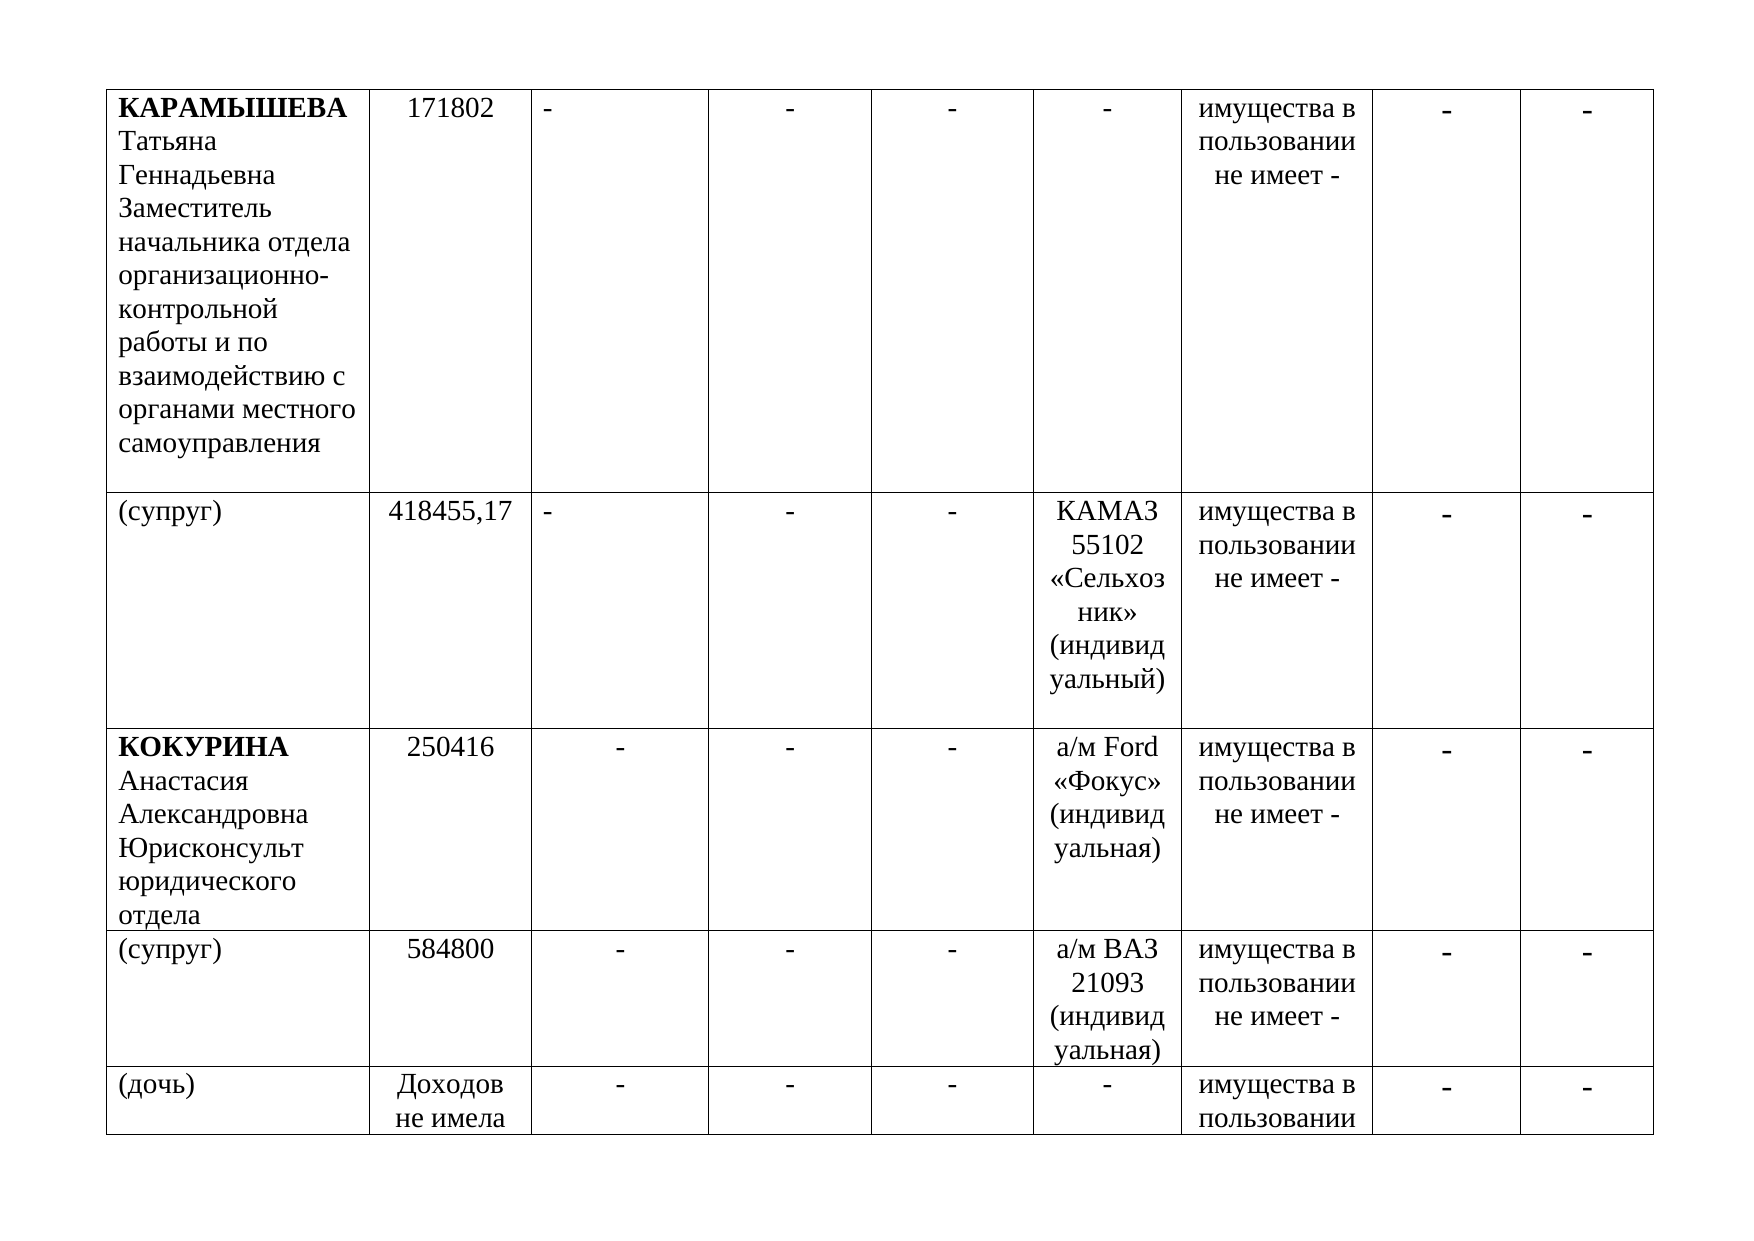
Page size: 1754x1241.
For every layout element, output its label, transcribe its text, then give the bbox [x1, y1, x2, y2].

table_cell 250416 [370, 729, 531, 930]
table_cell КАРАМЫШЕВА Татьяна Геннадьевна Заместитель начальника отдела организационно-контрольной работы и по взаимодействию с органами местного самоуправления [107, 90, 369, 492]
table_cell - [532, 931, 708, 1066]
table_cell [1182, 1067, 1372, 1134]
table_cell - [1521, 493, 1653, 728]
table_cell - [1034, 90, 1181, 492]
table_cell (супруг) [107, 931, 369, 1066]
table_cell - [709, 931, 871, 1066]
table_cell - [1521, 931, 1653, 1066]
table_cell - [872, 1067, 1033, 1134]
table_cell - [709, 1067, 871, 1134]
table_cell - [872, 729, 1033, 930]
table_cell - [1521, 1067, 1653, 1134]
table_cell имущества в пользовании не имеет - [1182, 90, 1372, 492]
table_cell - [1521, 90, 1653, 492]
table_cell - [1521, 729, 1653, 930]
table_cell 171802 [370, 90, 531, 492]
table_cell - [709, 493, 871, 728]
table_cell имущества в пользовании не имеет - [1182, 931, 1372, 1066]
table_cell - [532, 90, 708, 492]
table_cell - [1373, 729, 1520, 930]
table_cell - [532, 729, 708, 930]
table_cell - [532, 493, 708, 728]
table_cell 584800 [370, 931, 531, 1066]
table_cell - [872, 90, 1033, 492]
table_cell (дочь) [107, 1067, 369, 1134]
table_cell Доходов не имела [370, 1067, 531, 1134]
table_cell - [1373, 90, 1520, 492]
table_cell имущества в пользовании не имеет - [1182, 493, 1372, 728]
table_cell - [872, 931, 1033, 1066]
table_cell - [1373, 931, 1520, 1066]
table_cell - [1034, 1067, 1181, 1134]
table_cell (супруг) [107, 493, 369, 728]
table_cell - [1373, 493, 1520, 728]
table_cell КОКУРИНА Анастасия Александровна Юрисконсульт юридического отдела [107, 729, 369, 930]
table_cell а/м Ford «Фокус» (индивидуальная) [1034, 729, 1181, 930]
table_cell КАМАЗ 55102 «Сельхозник» (индивидуальный) [1034, 493, 1181, 728]
table_cell 418455,17 [370, 493, 531, 728]
table_cell - [709, 90, 871, 492]
table_cell - [532, 1067, 708, 1134]
table_cell - [709, 729, 871, 930]
table_cell а/м ВАЗ 21093 (индивидуальная) [1034, 931, 1181, 1066]
table_cell имущества в пользовании не имеет - [1182, 729, 1372, 930]
table_cell - [872, 493, 1033, 728]
table_cell - [1373, 1067, 1520, 1134]
